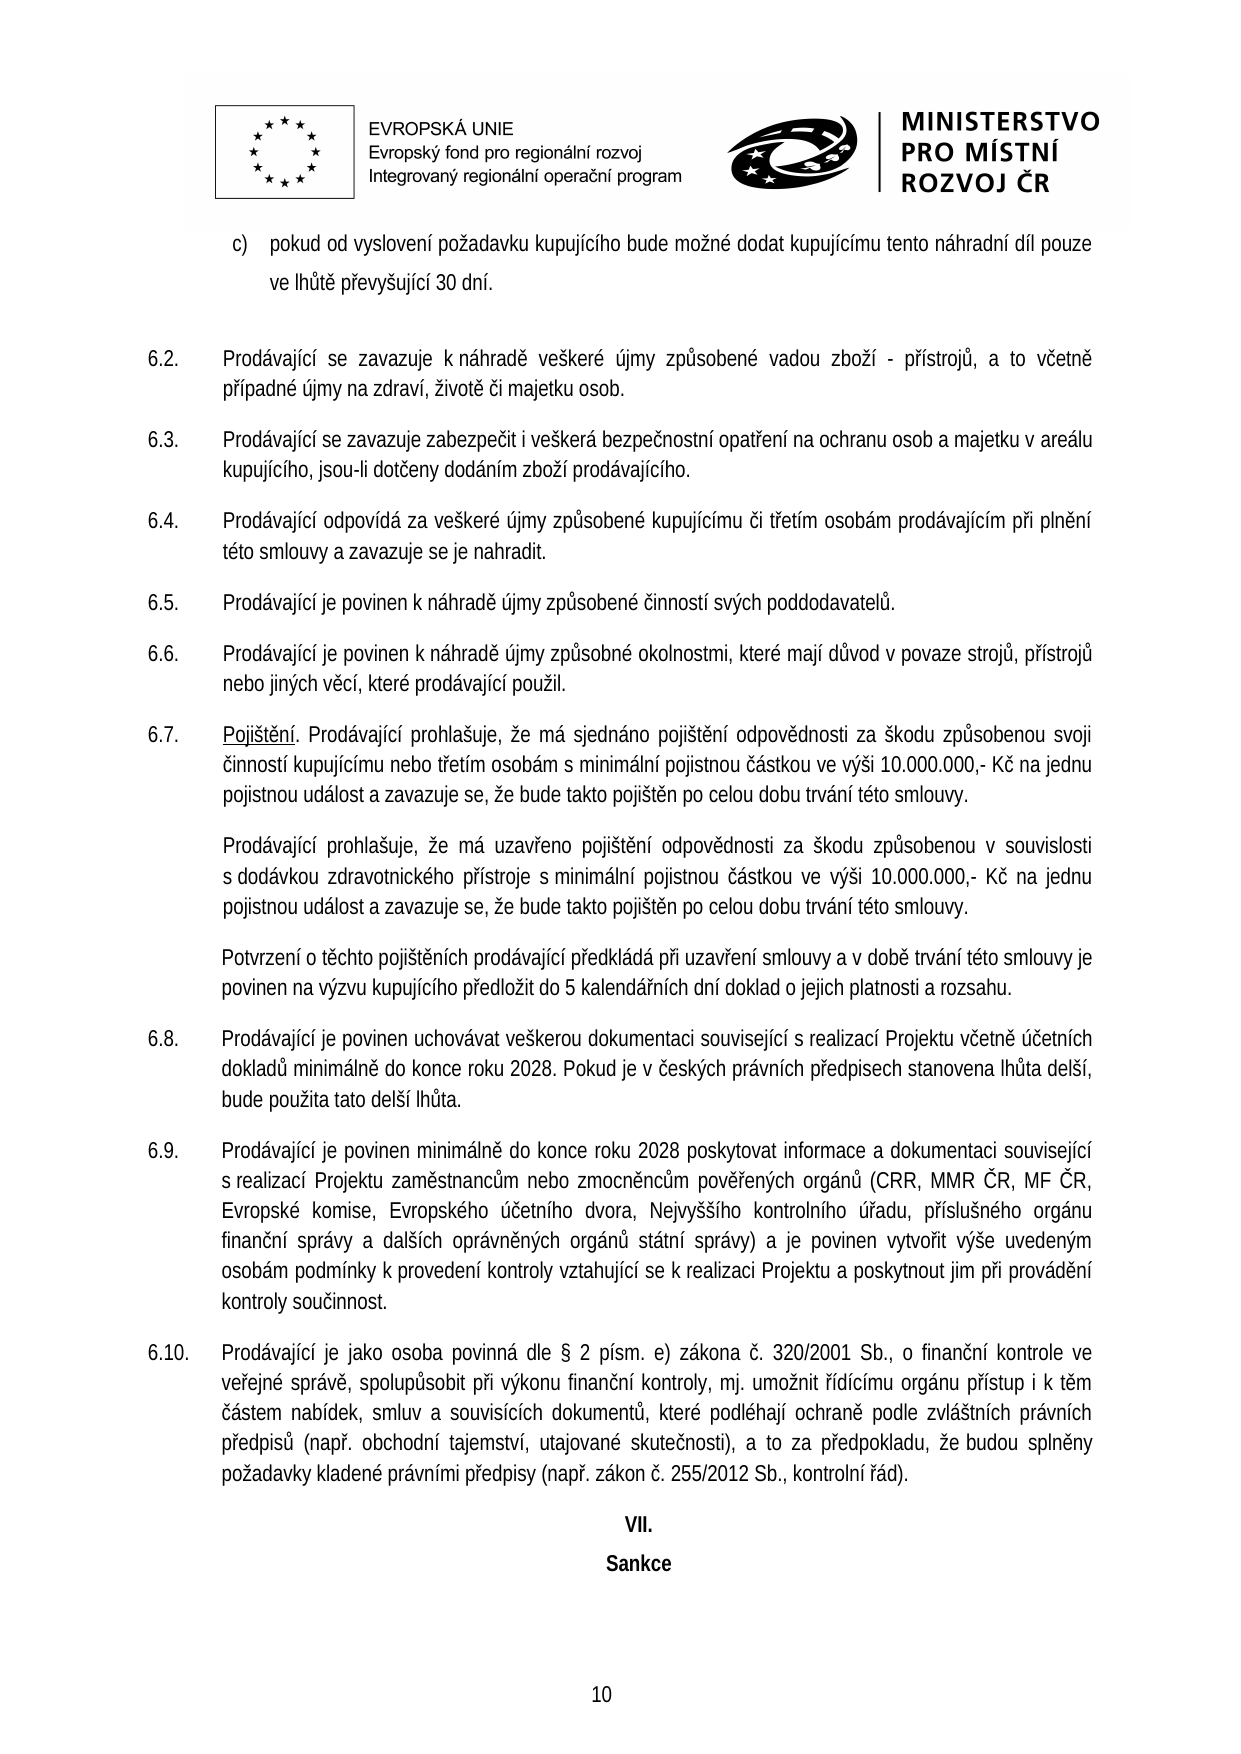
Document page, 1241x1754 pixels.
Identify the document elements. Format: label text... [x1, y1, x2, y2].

text 6.8. Prodávající je povinen uchovávat veškerou dokumentaci související s realizací Projektu včetně účetních dokladů minimálně do konce roku 2028. Pokud je v českých právních předpisech stanovena lhůta delší, bude použita tato delší lhůta. [148, 1025, 1093, 1112]
list Pojištění. Prodávající prohlašuje, že má sjednáno pojištění odpovědnosti za škodu způsobenou svoji činností kupujícímu nebo třetím osobám s minimální pojistnou částkou ve výši 10.000.000,- Kč na jednu pojistnou událost a zavazuje se, že bude takto pojištěn po celou dobu trvání této smlouvy. [148, 721, 1093, 808]
text 6.10. Prodávající je jako osoba povinná dle § 2 písm. e) zákona č. 320/2001 Sb., o finanční kontrole ve veřejné správě, spolupůsobit při výkonu finanční kontroly, mj. umožnit řídícímu orgánu přístup i k těm částem nabídek, smluv a souvisících dokumentů, které podléhají ochraně podle zvláštních právních předpisů (např. obchodní tajemství, utajované skutečnosti), a to za předpokladu, že budou splněny požadavky kladené právními předpisy (např. zákon č. 255/2012 Sb., kontrolní řád). [148, 1339, 1093, 1486]
list Prodávající se zavazuje zabezpečit i veškerá bezpečnostní opatření na ochranu osob a majetku v areálu kupujícího, jsou-li dotčeny dodáním zboží prodávajícího. [148, 426, 1093, 483]
list pokud od vyslovení požadavku kupujícího bude možné dodat kupujícímu tento náhradní díl pouze ve lhůtě převyšující 30 dní. [232, 230, 1093, 295]
text Sankce [185, 1549, 1093, 1576]
list Prodávající prohlašuje, že má uzavřeno pojištění odpovědnosti za škodu způsobenou v souvislosti s dodávkou zdravotnického přístroje s minimální pojistnou částkou ve výši 10.000.000,- Kč na jednu pojistnou událost a zavazuje se, že bude takto pojištěn po celou dobu trvání této smlouvy. [223, 832, 1093, 919]
list Prodávající je povinen k náhradě újmy způsobené činností svých poddodavatelů. [148, 589, 1093, 615]
text Potvrzení o těchto pojištěních prodávající předkládá při uzavření smlouvy a v době trvání této smlouvy je povinen na výzvu kupujícího předložit do 5 kalendářních dní doklad o jejich platnosti a rozsahu. [221, 944, 1093, 1001]
text VII. [185, 1511, 1093, 1537]
list Prodávající se zavazuje k náhradě veškeré újmy způsobené vadou zboží - přístrojů, a to včetně případné újmy na zdraví, životě či majetku osob. [148, 345, 1093, 402]
picture [184, 73, 1130, 230]
list Prodávající odpovídá za veškeré újmy způsobené kupujícímu či třetím osobám prodávajícím při plnění této smlouvy a zavazuje se je nahradit. [148, 507, 1093, 564]
list Prodávající je povinen k náhradě újmy způsobné okolnostmi, které mají důvod v povaze strojů, přístrojů nebo jiných věcí, které prodávající použil. [148, 640, 1093, 696]
text 6.9. Prodávající je povinen minimálně do konce roku 2028 poskytovat informace a dokumentaci související s realizací Projektu zaměstnancům nebo zmocněncům pověřených orgánů (CRR, MMR ČR, MF ČR, Evropské komise, Evropského účetního dvora, Nejvyššího kontrolního úřadu, příslušného orgánu finanční správy a dalších oprávněných orgánů státní správy) a je povinen vytvořit výše uvedeným osobám podmínky k provedení kontroly vztahující se k realizaci Projektu a poskytnout jim při provádění kontroly součinnost. [148, 1137, 1093, 1314]
